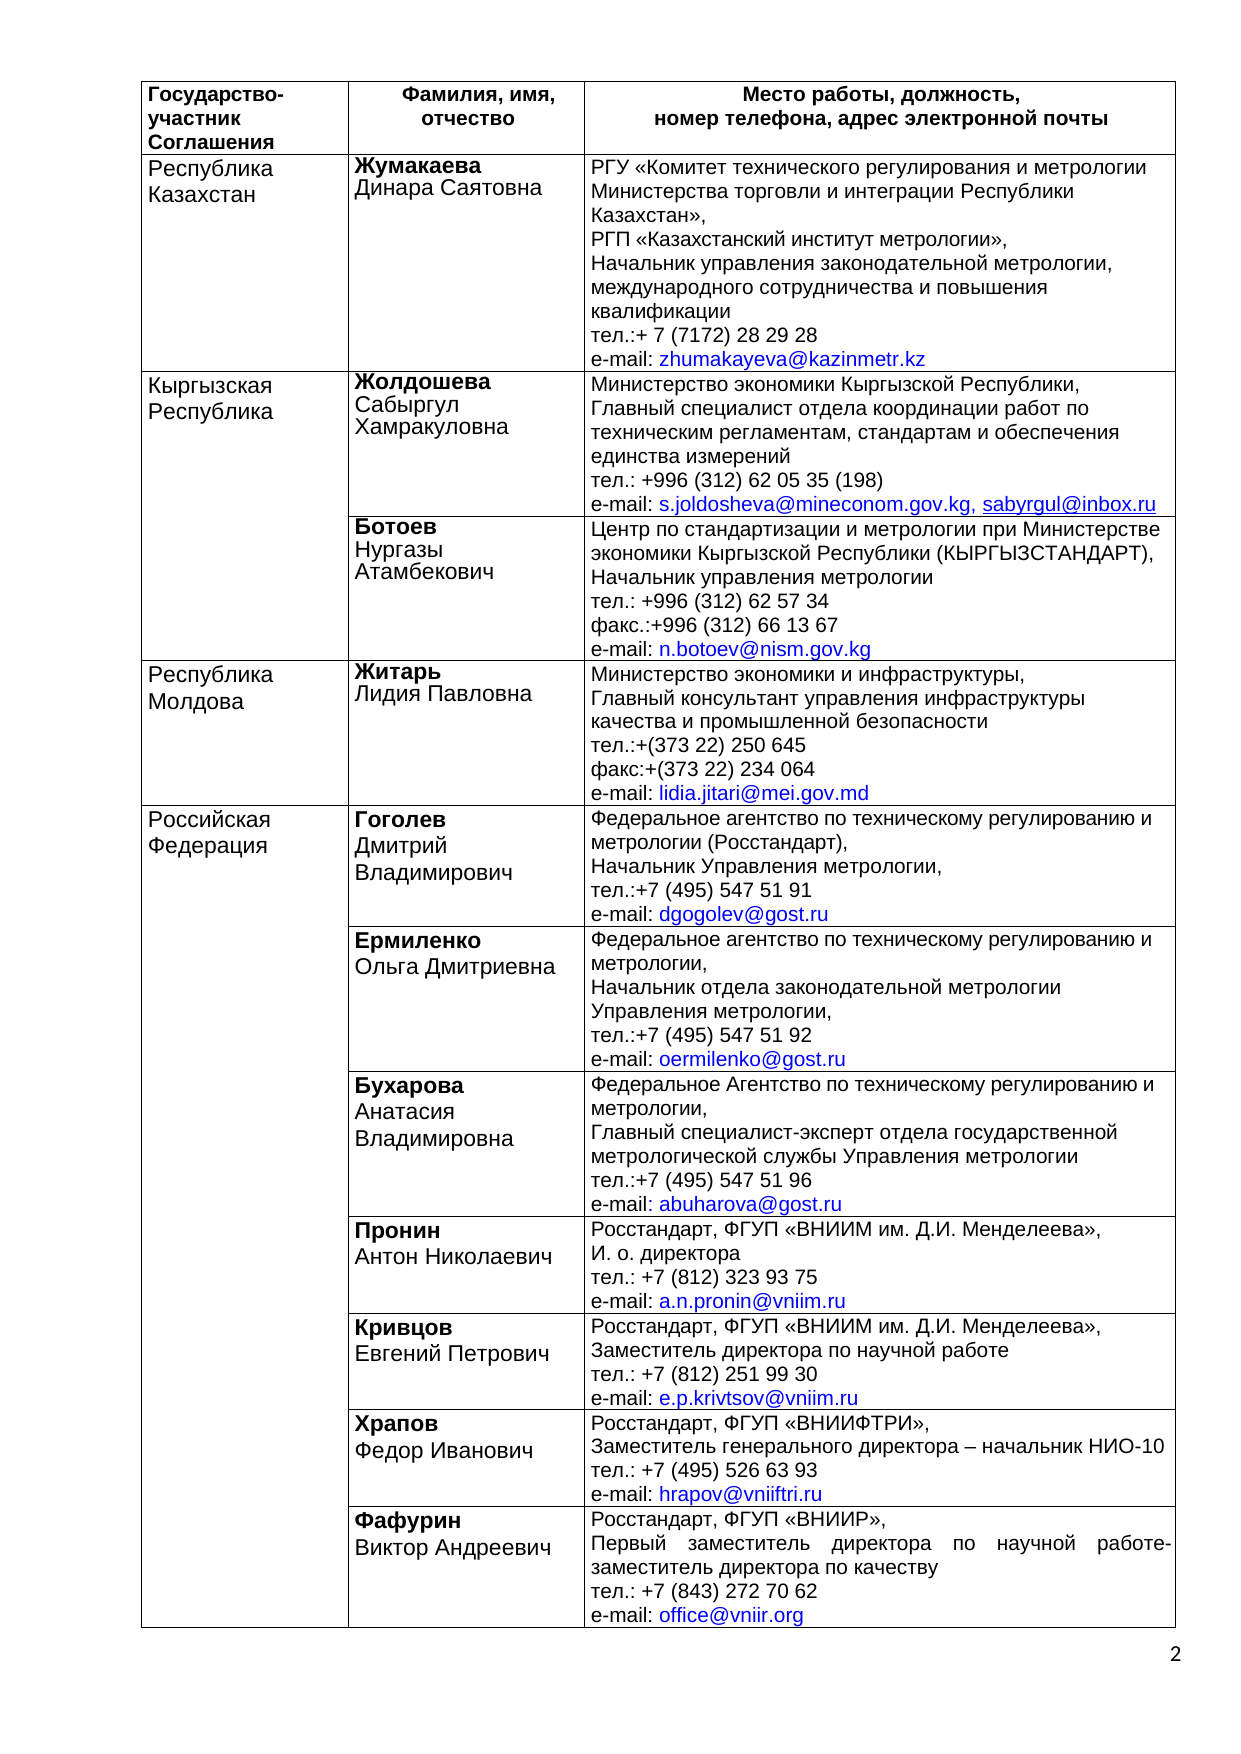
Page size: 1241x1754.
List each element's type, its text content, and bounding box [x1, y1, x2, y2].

table_header Место работы, должность, номер телефона, адрес электронной почты [585, 82, 1175, 154]
table_cell Росстандарт, ФГУП «ВНИИФТРИ», Заместитель генерального директора – начальник НИО-10 тел.: +7 (495) 526 63 93 e-mail: hrapov@vniiftri.ru [585, 1410, 1175, 1506]
table_cell Российская Федерация [142, 806, 348, 1627]
table_cell Бухарова Анатасия Владимировна [349, 1072, 584, 1216]
table_cell Жумакаева Динара Саятовна [349, 155, 584, 371]
table_cell Росстандарт, ФГУП «ВНИИР», Первый заместитель директора по научной работе-заместитель директора по качеству тел.: +7 (843) 272 70 62 e-mail: office@vniir.org [585, 1507, 1175, 1627]
table_cell Житарь Лидия Павловна [349, 661, 584, 805]
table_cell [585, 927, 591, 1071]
table_cell Гоголев Дмитрий Владимирович [349, 806, 584, 926]
table_header Фамилия, имя, отчество [349, 82, 584, 154]
table_cell Республика Молдова [142, 661, 348, 805]
table_cell РГУ «Комитет технического регулирования и метрологии Министерства торговли и интеграции Республики Казахстан», РГП «Казахстанский институт метрологии», Начальник управления законодательной метрологии, международного сотрудничества и повышения квалификации тел.:+ 7 (7172) 28 29 28 е-mail: zhumakayeva@kazinmetr.kz [585, 155, 1175, 371]
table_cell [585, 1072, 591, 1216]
table_cell Республика Казахстан [142, 155, 348, 371]
table_cell Ермиленко Ольга Дмитриевна [349, 927, 584, 1071]
table_cell Храпов Федор Иванович [349, 1410, 584, 1506]
table_cell Кривцов Евгений Петрович [349, 1314, 584, 1409]
table_cell Росстандарт, ФГУП «ВНИИМ им. Д.И. Менделеева», Заместитель директора по научной работе тел.: +7 (812) 251 99 30 e-mail: e.p.krivtsov@vniim.ru [585, 1314, 1175, 1409]
table_cell Пронин Антон Николаевич [349, 1217, 584, 1312]
table_cell Федеральное агентство по техническому регулированию и метрологии (Росстандарт), Начальник Управления метрологии, тел.:+7 (495) 547 51 91 е-mail: dgogolev@gost.ru [585, 806, 1175, 926]
table_cell Фафурин Виктор Андреевич [349, 1507, 584, 1627]
table_cell Ботоев Нургазы Атамбекович [349, 517, 584, 660]
table_header Государство-участник Соглашения [142, 82, 348, 154]
table_cell Центр по стандартизации и метрологии при Министерстве экономики Кыргызской Республики (КЫРГЫЗСТАНДАРТ), Начальник управления метрологии тел.: +996 (312) 62 57 34 факс.:+996 (312) 66 13 67 е-mail: n.botoev@nism.gov.kg [585, 517, 1175, 660]
table_cell Росстандарт, ФГУП «ВНИИМ им. Д.И. Менделеева», И. о. директора тел.: +7 (812) 323 93 75 e-mail: a.n.pronin@vniim.ru [585, 1217, 1175, 1312]
table_cell Кыргызская Республика [142, 372, 348, 660]
table_cell Жолдошева Сабыргул Хамракуловна [349, 372, 584, 516]
table_cell Министерство экономики Кыргызской Республики, Главный специалист отдела координации работ по техническим регламентам, стандартам и обеспечения единства измерений тел.: +996 (312) 62 05 35 (198) е-mail: s.joldosheva@mineconom.gov.kg, sabyrgul@inbox.ru [585, 372, 1175, 516]
table_cell Министерство экономики и инфраструктуры, Главный консультант управления инфраструктуры качества и промышленной безопасности тел.:+(373 22) 250 645 факс:+(373 22) 234 064 е-mail: lidia.jitari@mei.gov.md [585, 661, 1175, 805]
